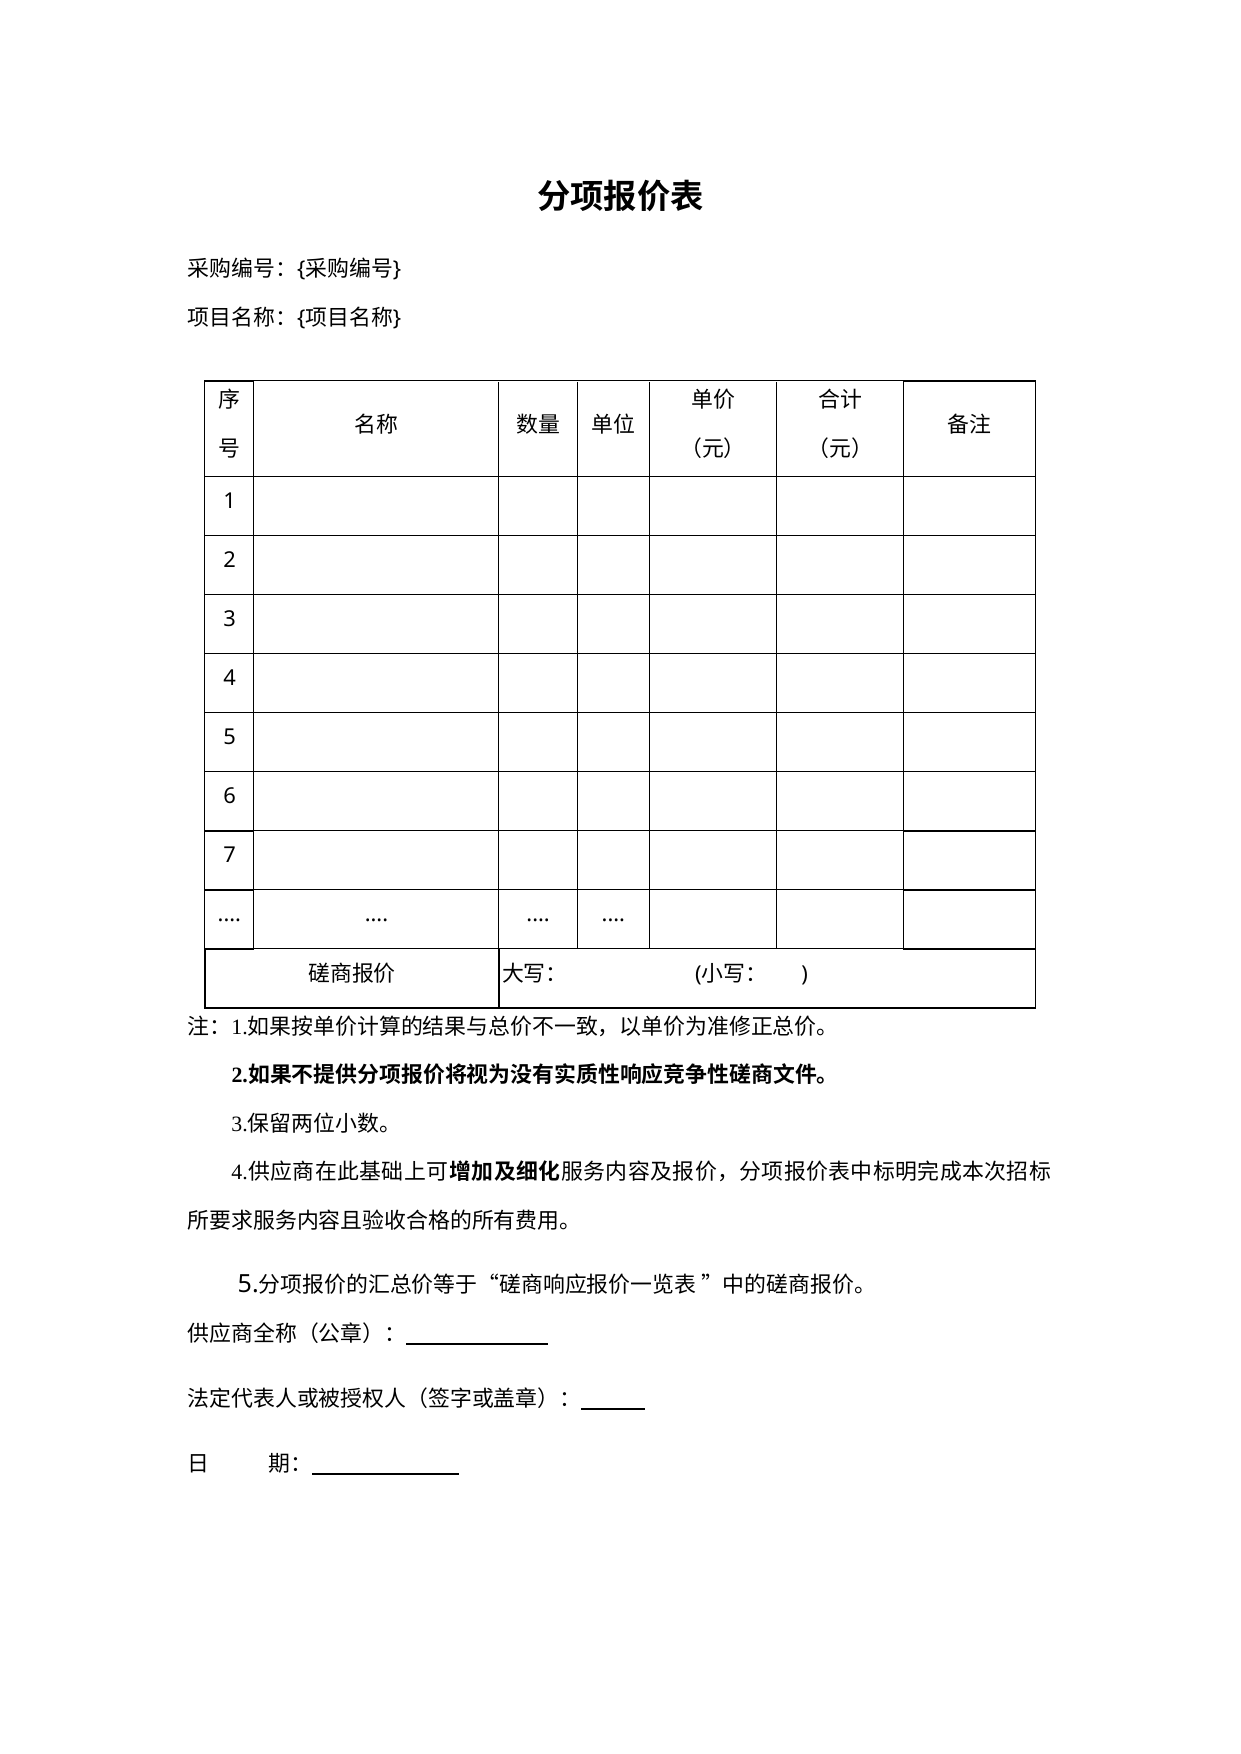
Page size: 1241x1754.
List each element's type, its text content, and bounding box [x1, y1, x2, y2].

table_cell 3 [205, 595, 253, 653]
table_cell .... [205, 891, 253, 948]
table_cell [499, 831, 577, 889]
table_cell [254, 713, 498, 771]
table_cell [777, 595, 903, 653]
table_cell [499, 536, 577, 594]
text 4.供应商在此基础上可增加及细化服务内容及报价，分项报价表中标明完成本次招标所要求服务内容且验收合格的所有费用。 [187, 1154, 1053, 1235]
text 注：1.如果按单价计算的结果与总价不一致，以单价为准修正总价。 [187, 1009, 996, 1041]
table_cell [499, 477, 577, 534]
table_cell [578, 536, 649, 594]
table_cell [650, 654, 776, 712]
table_cell 7 [205, 832, 253, 889]
table_cell [254, 772, 498, 830]
table_cell 4 [205, 654, 253, 712]
table_header 数量 [499, 381, 577, 476]
table_header 单位 [578, 381, 649, 476]
table_cell [650, 890, 776, 948]
text 法定代表人或被授权人（签字或盖章）： [187, 1381, 1053, 1413]
text 供应商全称（公章）： [187, 1316, 1053, 1348]
table_header 序号 [205, 382, 253, 476]
table_cell 磋商报价 [206, 949, 498, 1007]
text 5.分项报价的汇总价等于“磋商响应报价一览表 ”中的磋商报价。 [187, 1251, 1053, 1316]
text 2.如果不提供分项报价将视为没有实质性响应竞争性磋商文件。 [187, 1057, 996, 1089]
table_cell 2 [205, 536, 253, 594]
table_cell .... [578, 890, 649, 948]
table_cell [777, 654, 903, 712]
text 日 期： [187, 1446, 1053, 1478]
table_cell 5 [205, 713, 253, 771]
table_cell 1 [205, 477, 253, 534]
table_cell [650, 595, 776, 653]
text 项目名称：{项目名称} [187, 299, 1053, 332]
table_cell [578, 831, 649, 889]
table_header 单价 （元） [650, 381, 776, 476]
table_cell [904, 832, 1035, 889]
table_cell [777, 536, 903, 594]
table_cell [254, 831, 498, 889]
table_cell [904, 891, 1035, 948]
table_cell .... [254, 890, 498, 948]
table_cell .... [499, 890, 577, 948]
table_cell [777, 890, 903, 948]
table_cell [650, 831, 776, 889]
table_cell [499, 654, 577, 712]
table_cell [254, 536, 498, 594]
table_cell [499, 595, 577, 653]
table_header 名称 [254, 381, 498, 476]
table_cell [904, 595, 1035, 653]
table_cell [777, 772, 903, 830]
table_cell 大写： (小写： ) [500, 949, 1035, 1007]
table_cell 6 [205, 772, 253, 830]
table_header 合计 （元） [777, 381, 903, 476]
table_cell [254, 595, 498, 653]
table_cell [650, 713, 776, 771]
table_cell [777, 831, 903, 889]
table_cell [904, 713, 1035, 771]
table_cell [904, 536, 1035, 594]
table_cell [578, 654, 649, 712]
table_cell [578, 713, 649, 771]
table_cell [499, 713, 577, 771]
table_cell [650, 477, 776, 534]
text 采购编号：{采购编号} [187, 251, 1053, 283]
table_cell [904, 477, 1035, 534]
table_cell [777, 713, 903, 771]
table_cell [578, 595, 649, 653]
table_cell [254, 654, 498, 712]
table_cell [904, 654, 1035, 712]
text 分项报价表 [187, 162, 1053, 227]
table_header 备注 [904, 382, 1035, 476]
table_cell [650, 772, 776, 830]
table_cell [578, 772, 649, 830]
table_cell [904, 772, 1035, 830]
table_cell [499, 772, 577, 830]
table_cell [650, 536, 776, 594]
table_cell [578, 477, 649, 534]
table_cell [777, 477, 903, 534]
table_cell [254, 477, 498, 534]
text 3.保留两位小数。 [187, 1105, 1053, 1138]
